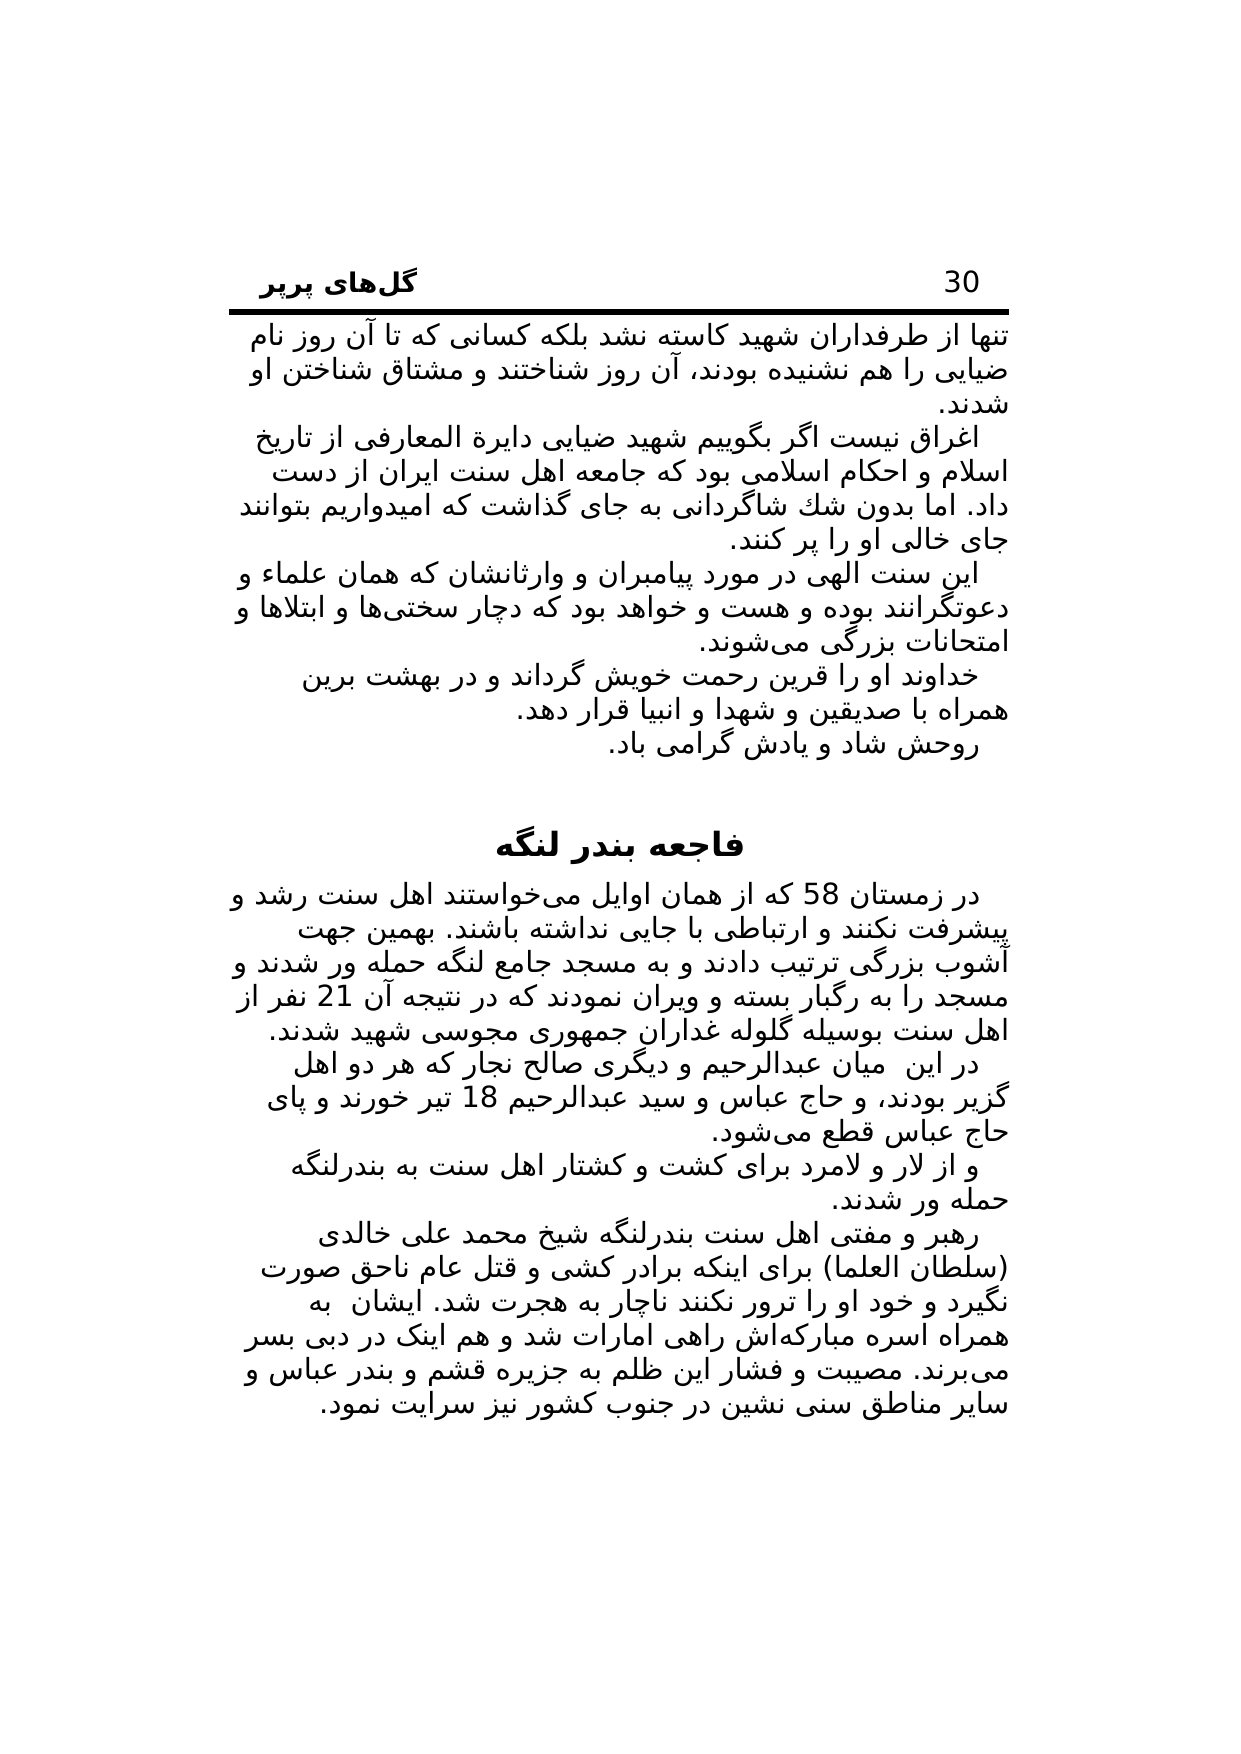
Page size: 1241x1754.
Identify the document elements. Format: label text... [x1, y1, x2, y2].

text فاجعه بندر لنگه [230, 826, 1010, 864]
text اغراق نیست اگر بگوییم شهید ضیایی دایرة المعارفی از تاریخ اسلام و احكام اسلامی بود كه جامعه اهل سنت ایران از دست داد. اما بدون شك شاگردانی به جای گذاشت كه امیدواریم بتوانند جای خالی او را پر كنند. [230, 420, 1010, 556]
text و از لار و لامرد برای کشت و کشتار اهل سنت به بندرلنگه حمله ور شدند. [230, 1149, 1010, 1217]
text این سنت الهی در مورد پیامبران و وارثانشان که همان علماء و دعوتگرانند بوده و هست و خواهد بود كه دچار سختی‌ها و ابتلا‌ها و امتحانات بزرگی می‌شوند. [230, 556, 1010, 658]
text در زمستان 58 که از همان اوایل می‌خواستند اهل سنت رشد و پیشرفت نکنند و ارتباطی با جایی نداشته باشند. بهمین جهت آشوب بزرگی ترتیب دادند و به مسجد جامع لنگه حمله ور شدند و مسجد را به رگبار بسته و ویران نمودند که در نتیجه آن 21 نفر از اهل سنت بوسیله گلوله غداران جمهوری مجوسی شهید شدند. [230, 877, 1010, 1047]
text خداوند او را قرین رحمت خویش گرداند و در بهشت برین همراه با صدیقین و شهدا و انبیا قرار دهد. [230, 658, 1010, 726]
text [230, 318, 1010, 420]
text رهبر و مفتی اهل سنت بندرلنگه شیخ محمد علی خالدی (سلطان العلما) برای اینکه برادر کشی و قتل عام ناحق صورت نگیرد و خود او را ترور نکنند ناچار به هجرت شد. ایشان به همراه اسره مبارکه‌اش راهی امارات شد و هم اینک در دبی بسر می‌برند. مصیبت و فشار این ظلم به جزیره قشم و بندر عباس و سایر مناطق سنی نشین در جنوب کشور نیز سرایت نمود. [230, 1217, 1010, 1420]
text روحش شاد و یادش گرامی باد. [230, 726, 1010, 760]
text در این میان عبدالرحیم و دیگری صالح نجار که هر دو اهل گزیر بودند، و حاج عباس و سید عبدالرحیم 18 تیر خورند و پای حاج عباس قطع می‌شود. [230, 1047, 1010, 1149]
